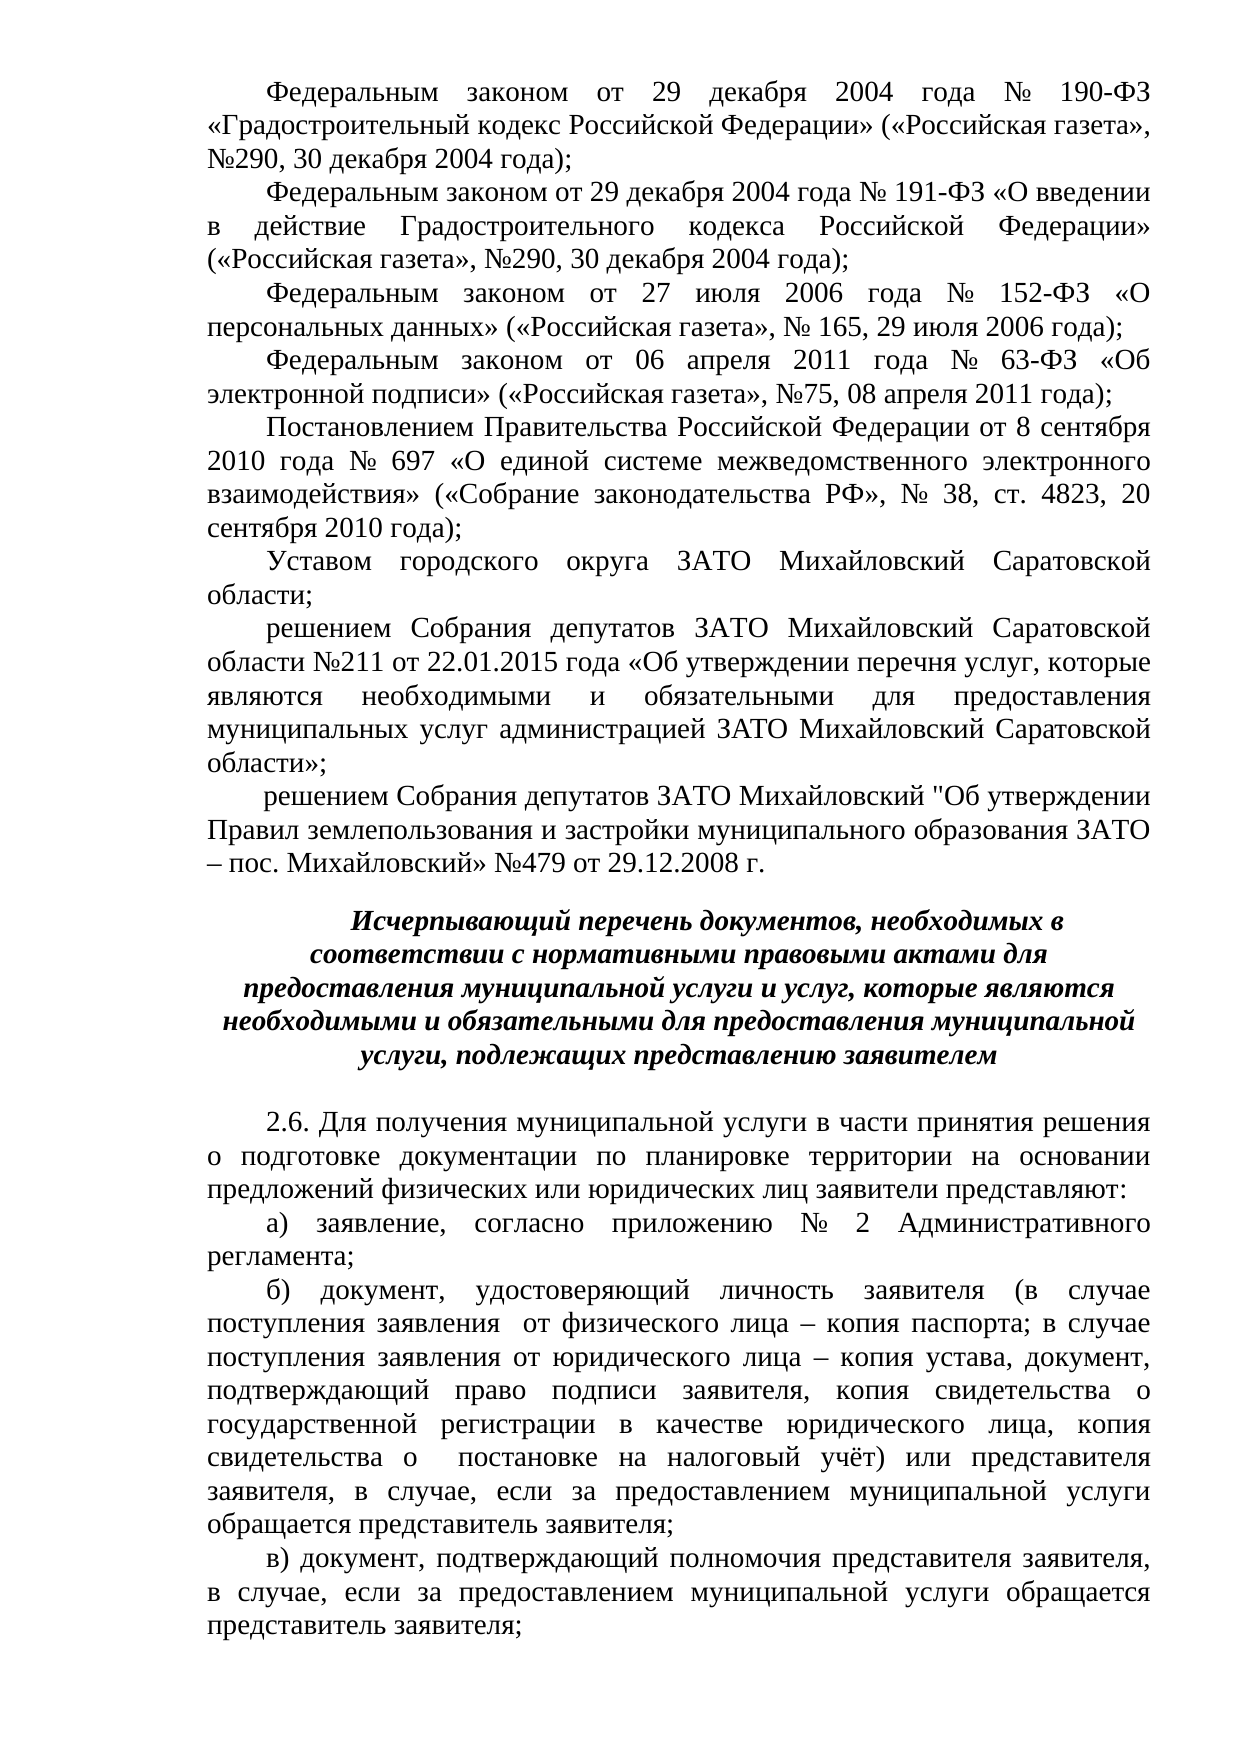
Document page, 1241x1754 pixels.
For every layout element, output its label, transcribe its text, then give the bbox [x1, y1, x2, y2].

text решением Собрания депутатов ЗАТО Михайловский "Об утверждении Правил землепользования и застройки муниципального образования ЗАТО – пос. Михайловский» №479 от 29.12.2008 г. [207, 778, 1152, 879]
text Уставом городского округа ЗАТО Михайловский Саратовской области; [207, 543, 1152, 611]
text Исчерпывающий перечень документов, необходимых в соответствии с нормативными правовыми актами для предоставления муниципальной услуги и услуг, которые являются необходимыми и обязательными для предоставления муниципальной услуги, подлежащих представлению заявителем [207, 903, 1152, 1071]
text в) документ, подтверждающий полномочия представителя заявителя, в случае, если за предоставлением муниципальной услуги обращается представитель заявителя; [207, 1540, 1152, 1641]
text а) заявление, согласно приложению № 2 Административного регламента; [207, 1205, 1152, 1272]
text Федеральным законом от 06 апреля 2011 года № 63-ФЗ «Об электронной подписи» («Российская газета», №75, 08 апреля 2011 года); [207, 342, 1152, 409]
text Федеральным законом от 27 июля 2006 года № 152-ФЗ «О персональных данных» («Российская газета», № 165, 29 июля 2006 года); [207, 275, 1152, 342]
text Федеральным законом от 29 декабря 2004 года № 190-ФЗ «Градостроительный кодекс Российской Федерации» («Российская газета», №290, 30 декабря 2004 года); [207, 74, 1152, 174]
text Федеральным законом от 29 декабря 2004 года № 191-ФЗ «О введении в действие Градостроительного кодекса Российской Федерации» («Российская газета», №290, 30 декабря 2004 года); [207, 174, 1152, 275]
text Постановлением Правительства Российской Федерации от 8 сентября 2010 года № 697 «О единой системе межведомственного электронного взаимодействия» («Собрание законодательства РФ», № 38, ст. 4823, 20 сентября 2010 года); [207, 409, 1152, 543]
text 2.6. Для получения муниципальной услуги в части принятия решения о подготовке документации по планировке территории на основании предложений физических или юридических лиц заявители представляют: [207, 1104, 1152, 1205]
text решением Собрания депутатов ЗАТО Михайловский Саратовской области №211 от 22.01.2015 года «Об утверждении перечня услуг, которые являются необходимыми и обязательными для предоставления муниципальных услуг администрацией ЗАТО Михайловский Саратовской области»; [207, 611, 1152, 778]
